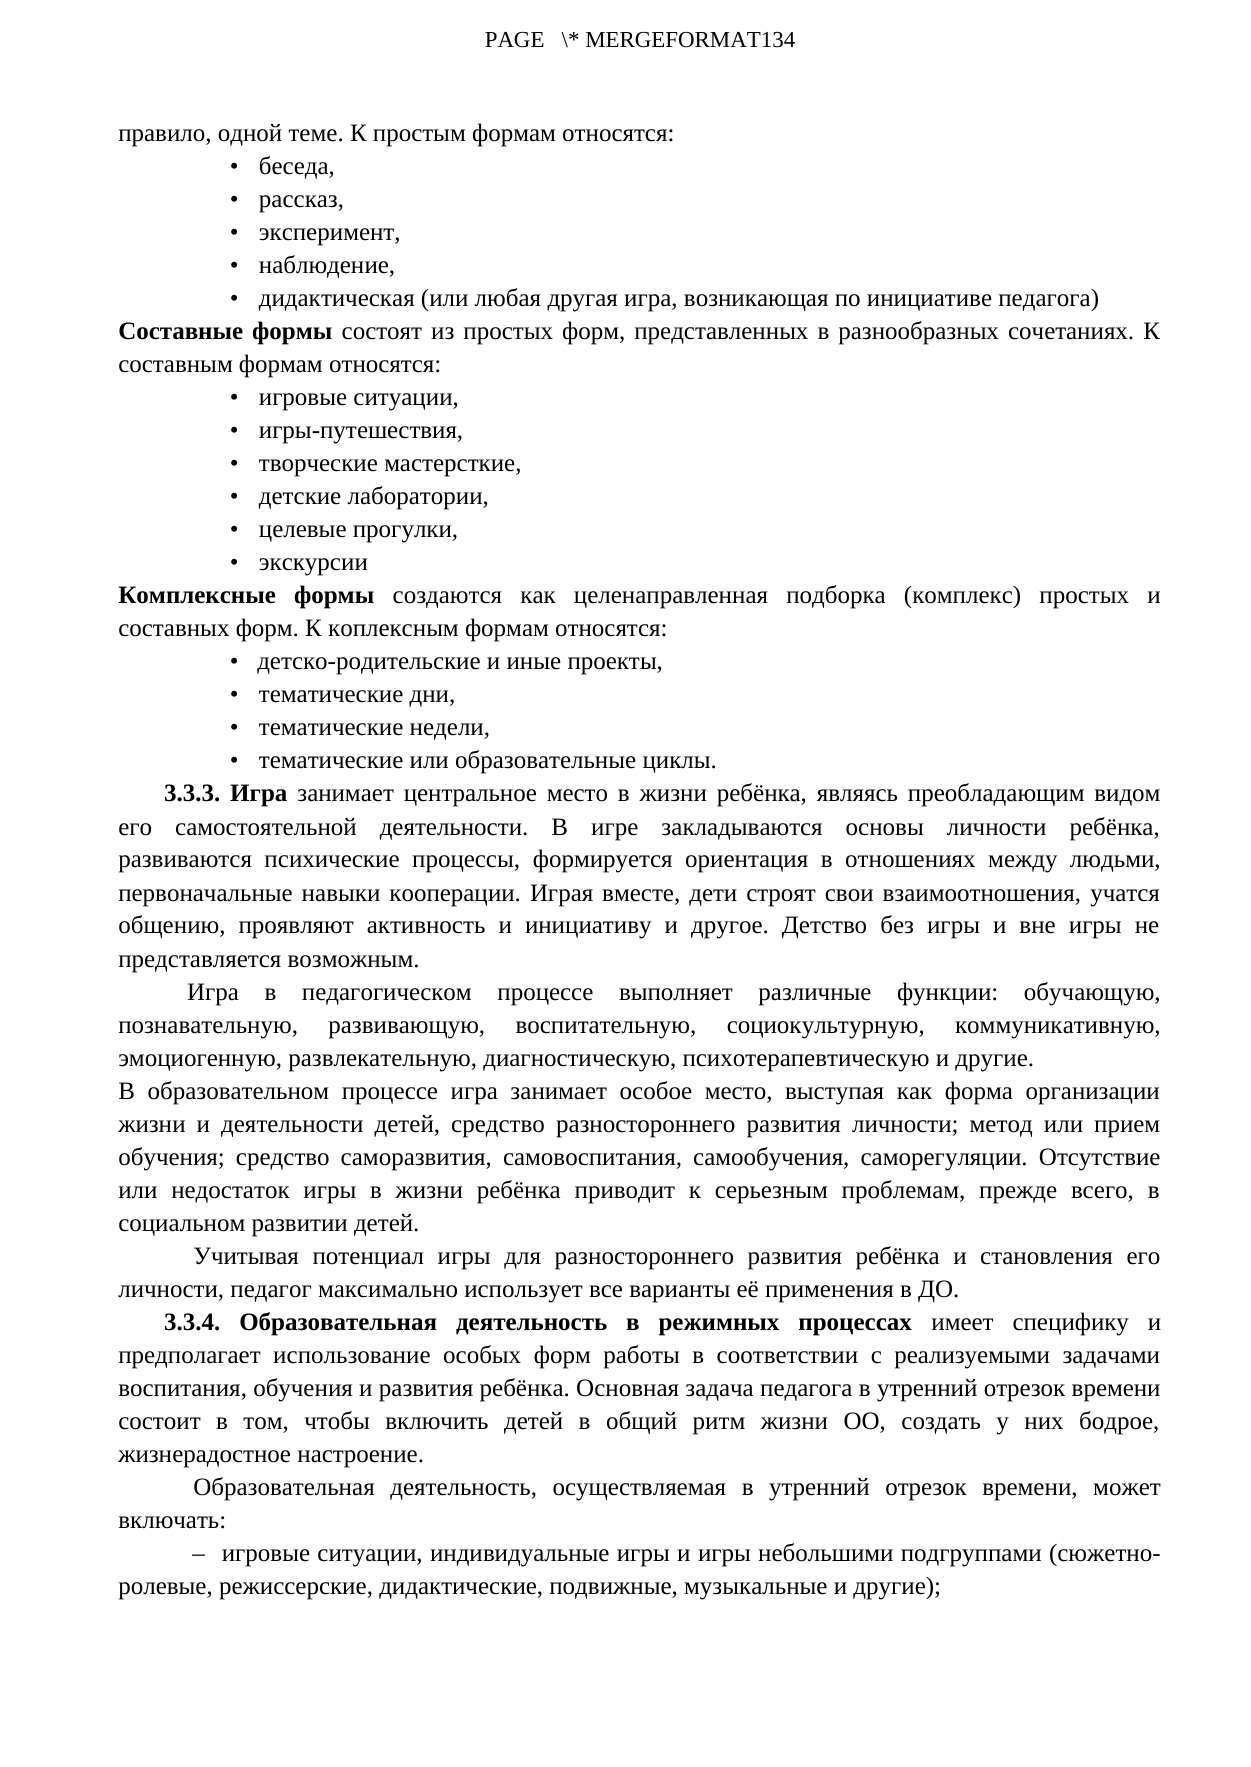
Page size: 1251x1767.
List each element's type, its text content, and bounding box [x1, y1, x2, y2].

list беседа, [229, 151, 1161, 180]
list тематические дни, [229, 679, 1161, 708]
text Учитывая потенциал игры для разностороннего развития ребёнка и становления его личности, педагог максимально использует все варианты её применения в ДО. [118, 1241, 1161, 1303]
text В образовательном процессе игра занимает особое место, выступая как форма организации жизни и деятельности детей, средство разностороннего развития личности; метод или прием обучения; средство саморазвития, самовоспитания, самообучения, саморегуляции. Отсутствие или недостаток игры в жизни ребёнка приводит к серьезным проблемам, прежде всего, в социальном развитии детей. [118, 1076, 1161, 1237]
text Составные формы состоят из простых форм, представленных в разнообразных сочетаниях. К составным формам относятся: [118, 316, 1161, 378]
text Комплексные формы создаются как целенаправленная подборка (комплекс) простых и составных форм. К коплексным формам относятся: [118, 580, 1161, 642]
list игровые ситуации, [229, 382, 1161, 411]
text Образовательная деятельность, осуществляемая в утренний отрезок времени, может включать: [118, 1472, 1161, 1534]
text 3.3.3. Игра занимает центральное место в жизни ребёнка, являясь преобладающим видом его самостоятельной деятельности. В игре закладываются основы личности ребёнка, развиваются психические процессы, формируется ориентация в отношениях между людьми, первоначальные навыки кооперации. Играя вместе, дети строят свои взаимоотношения, учатся общению, проявляют активность и инициативу и другое. Детство без игры и вне игры не представляется возможным. [118, 778, 1161, 972]
list творческие мастерсткие, [229, 448, 1161, 477]
list игровые ситуации, индивидуальные игры и игры небольшими подгруппами (сюжетно-ролевые, режиссерские, дидактические, подвижные, музыкальные и другие); [118, 1538, 1161, 1600]
list тематические или образовательные циклы. [229, 746, 1161, 774]
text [118, 118, 1161, 147]
list экскурсии [229, 547, 1161, 576]
text 3.3.4. Образовательная деятельность в режимных процессах имеет специфику и предполагает использование особых форм работы в соответствии с реализуемыми задачами воспитания, обучения и развития ребёнка. Основная задача педагога в утренний отрезок времени состоит в том, чтобы включить детей в общий ритм жизни ОО, создать у них бодрое, жизнерадостное настроение. [118, 1307, 1161, 1468]
text • детско-родительские и иные проекты, [229, 646, 1161, 675]
text Игра в педагогическом процессе выполняет различные функции: обучающую, познавательную, развивающую, воспитательную, социокультурную, коммуникативную, эмоциогенную, развлекательную, диагностическую, психотерапевтическую и другие. [118, 977, 1161, 1071]
list наблюдение, [229, 250, 1161, 279]
list игры-путешествия, [229, 415, 1161, 444]
list рассказ, [229, 184, 1161, 213]
list эксперимент, [229, 217, 1161, 246]
list целевые прогулки, [229, 514, 1161, 543]
list тематические недели, [229, 712, 1161, 741]
list дидактическая (или любая другая игра, возникающая по инициативе педагога) [229, 283, 1161, 312]
list детские лаборатории, [229, 481, 1161, 510]
